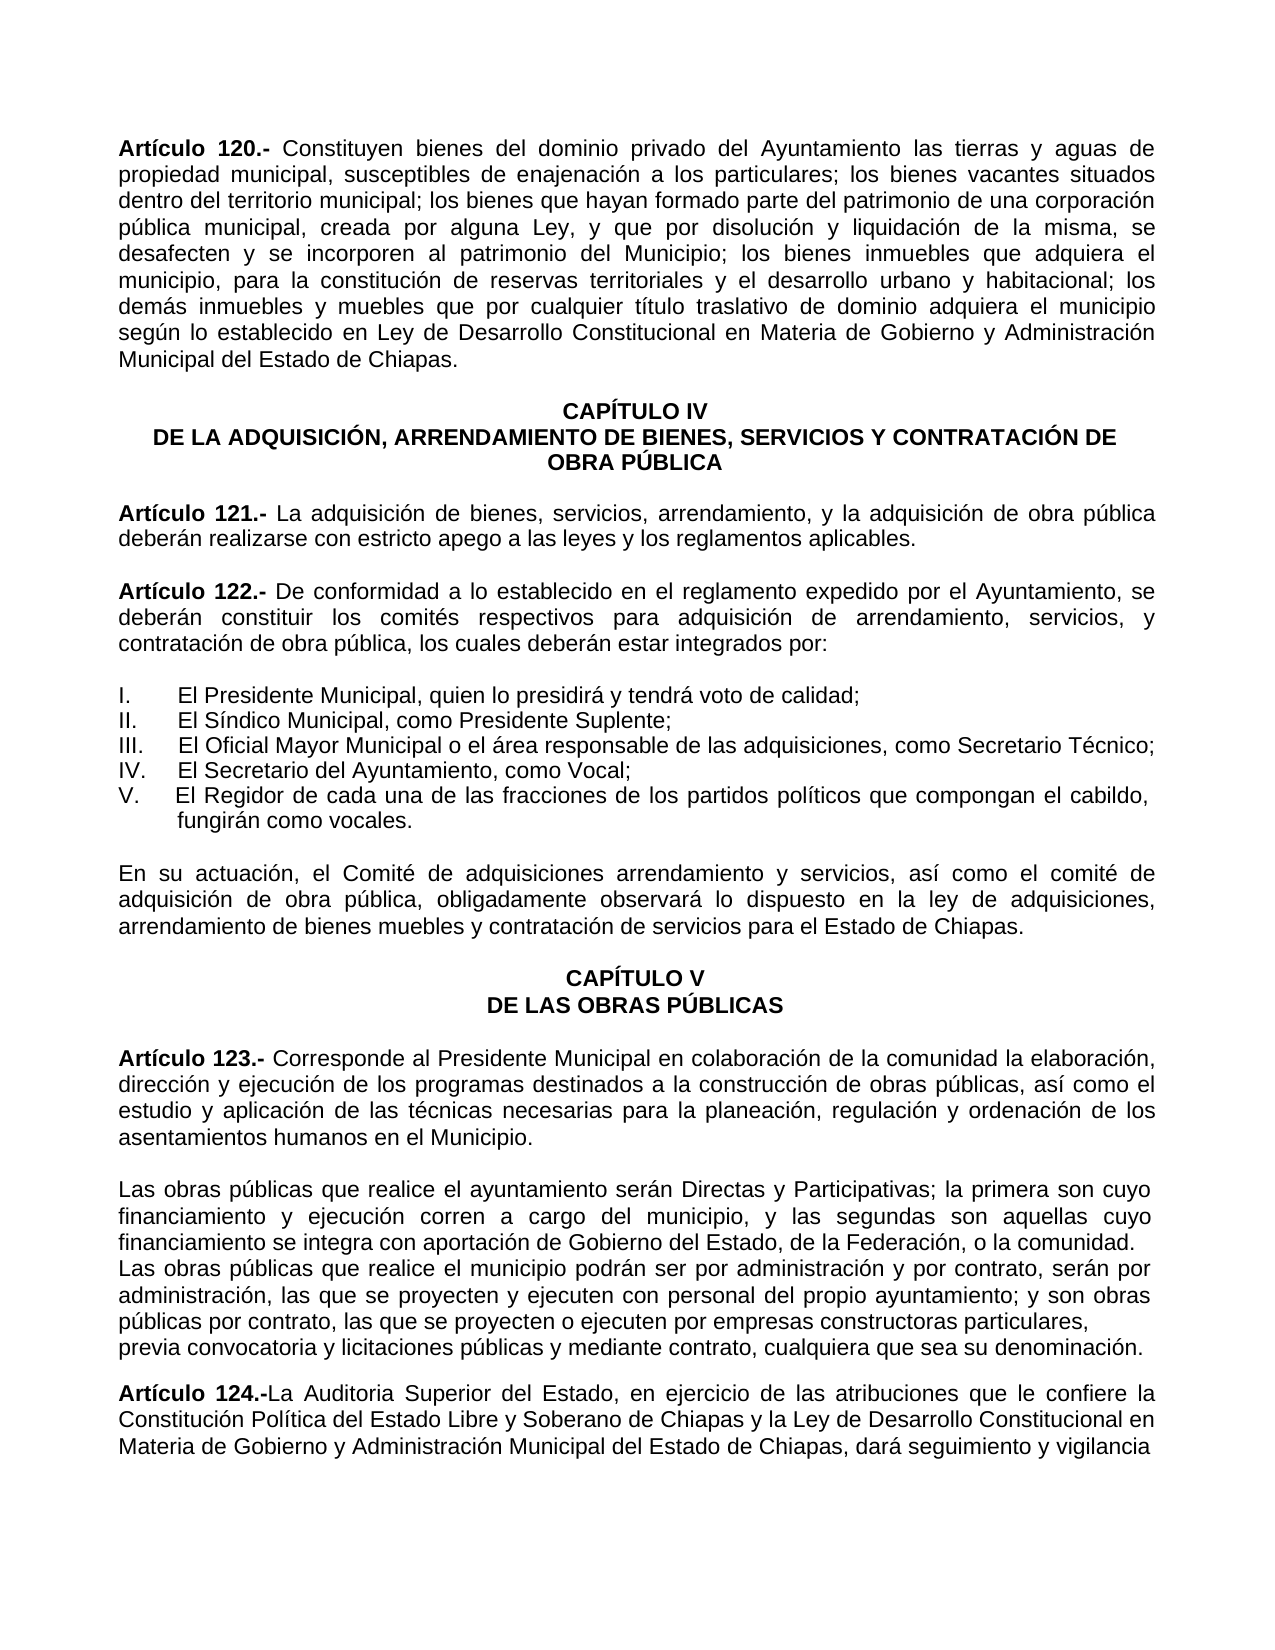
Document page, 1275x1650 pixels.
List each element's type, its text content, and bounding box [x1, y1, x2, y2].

text Artículo 120.- Constituyen bienes del dominio privado del Ayuntamiento las tierras y aguas de propiedad municipal, susceptibles de enajenación a los particulares; los bienes vacantes situados dentro del territorio municipal; los bienes que hayan formado parte del patrimonio de una corporación pública municipal, creada por alguna Ley, y que por disolución y liquidación de la misma, se desafecten y se incorporen al patrimonio del Municipio; los bienes inmuebles que adquiera el municipio, para la constitución de reservas territoriales y el desarrollo urbano y habitacional; los demás inmuebles y muebles que por cualquier título traslativo de dominio adquiera el municipio según lo establecido en Ley de Desarrollo Constitucional en Materia de Gobierno y Administración Municipal del Estado de Chiapas. [118, 135, 1156, 372]
text CAPÍTULO IV [558, 398, 711, 424]
text I. El Presidente Municipal, quien lo presidirá y tendrá voto de calidad; II. El Síndico Municipal, como Presidente Suplente; [118, 683, 864, 733]
text V. El Regidor de cada una de las fracciones de los partidos políticos que compongan el cabildo, fungirán como vocales. [118, 784, 1156, 834]
text Las obras públicas que realice el ayuntamiento serán Directas y Participativas; la primera son cuyo financiamiento y ejecución corren a cargo del municipio, y las segundas son aquellas cuyo financiamiento se integra con aportación de Gobierno del Estado, de la Federación, o la comunidad. Las obras públicas que realice el municipio podrán ser por administración y por contrato, serán por administración, las que se proyecten y ejecuten con personal del propio ayuntamiento; y son obras públicas por contrato, las que se proyecten o ejecuten por empresas constructoras particulares, previa convocatoria y licitaciones públicas y mediante contrato, cualquiera que sea su denominación. [118, 1176, 1156, 1361]
text CAPÍTULO V [562, 965, 708, 992]
text DE LA ADQUISICIÓN, ARRENDAMIENTO DE BIENES, SERVICIOS Y CONTRATACIÓN DE OBRA PÚBLICA [151, 425, 1118, 475]
text Artículo 121.- La adquisición de bienes, servicios, arrendamiento, y la adquisición de obra pública deberán realizarse con estricto apego a las leyes y los reglamentos aplicables. [118, 502, 1155, 552]
text III. El Oficial Mayor Municipal o el área responsable de las adquisiciones, como Secretario Técnico; IV. El Secretario del Ayuntamiento, como Vocal; [118, 734, 1155, 784]
text En su actuación, el Comité de adquisiciones arrendamiento y servicios, así como el comité de adquisición de obra pública, obligadamente observará lo dispuesto en la ley de adquisiciones, arrendamiento de bienes muebles y contratación de servicios para el Estado de Chiapas. [118, 860, 1156, 939]
text Artículo 123.- Corresponde al Presidente Municipal en colaboración de la comunidad la elaboración, dirección y ejecución de los programas destinados a la construcción de obras públicas, así como el estudio y aplicación de las técnicas necesarias para la planeación, regulación y ordenación de los asentamientos humanos en el Municipio. [118, 1044, 1156, 1150]
text DE LAS OBRAS PÚBLICAS [483, 992, 787, 1018]
text Artículo 124.-La Auditoria Superior del Estado, en ejercicio de las atribuciones que le confiere la Constitución Política del Estado Libre y Soberano de Chiapas y la Ley de Desarrollo Constitucional en Materia de Gobierno y Administración Municipal del Estado de Chiapas, dará seguimiento y vigilancia [118, 1380, 1156, 1459]
text Artículo 122.- De conformidad a lo establecido en el reglamento expedido por el Ayuntamiento, se deberán constituir los comités respectivos para adquisición de arrendamiento, servicios, y contratación de obra pública, los cuales deberán estar integrados por: [118, 578, 1156, 657]
